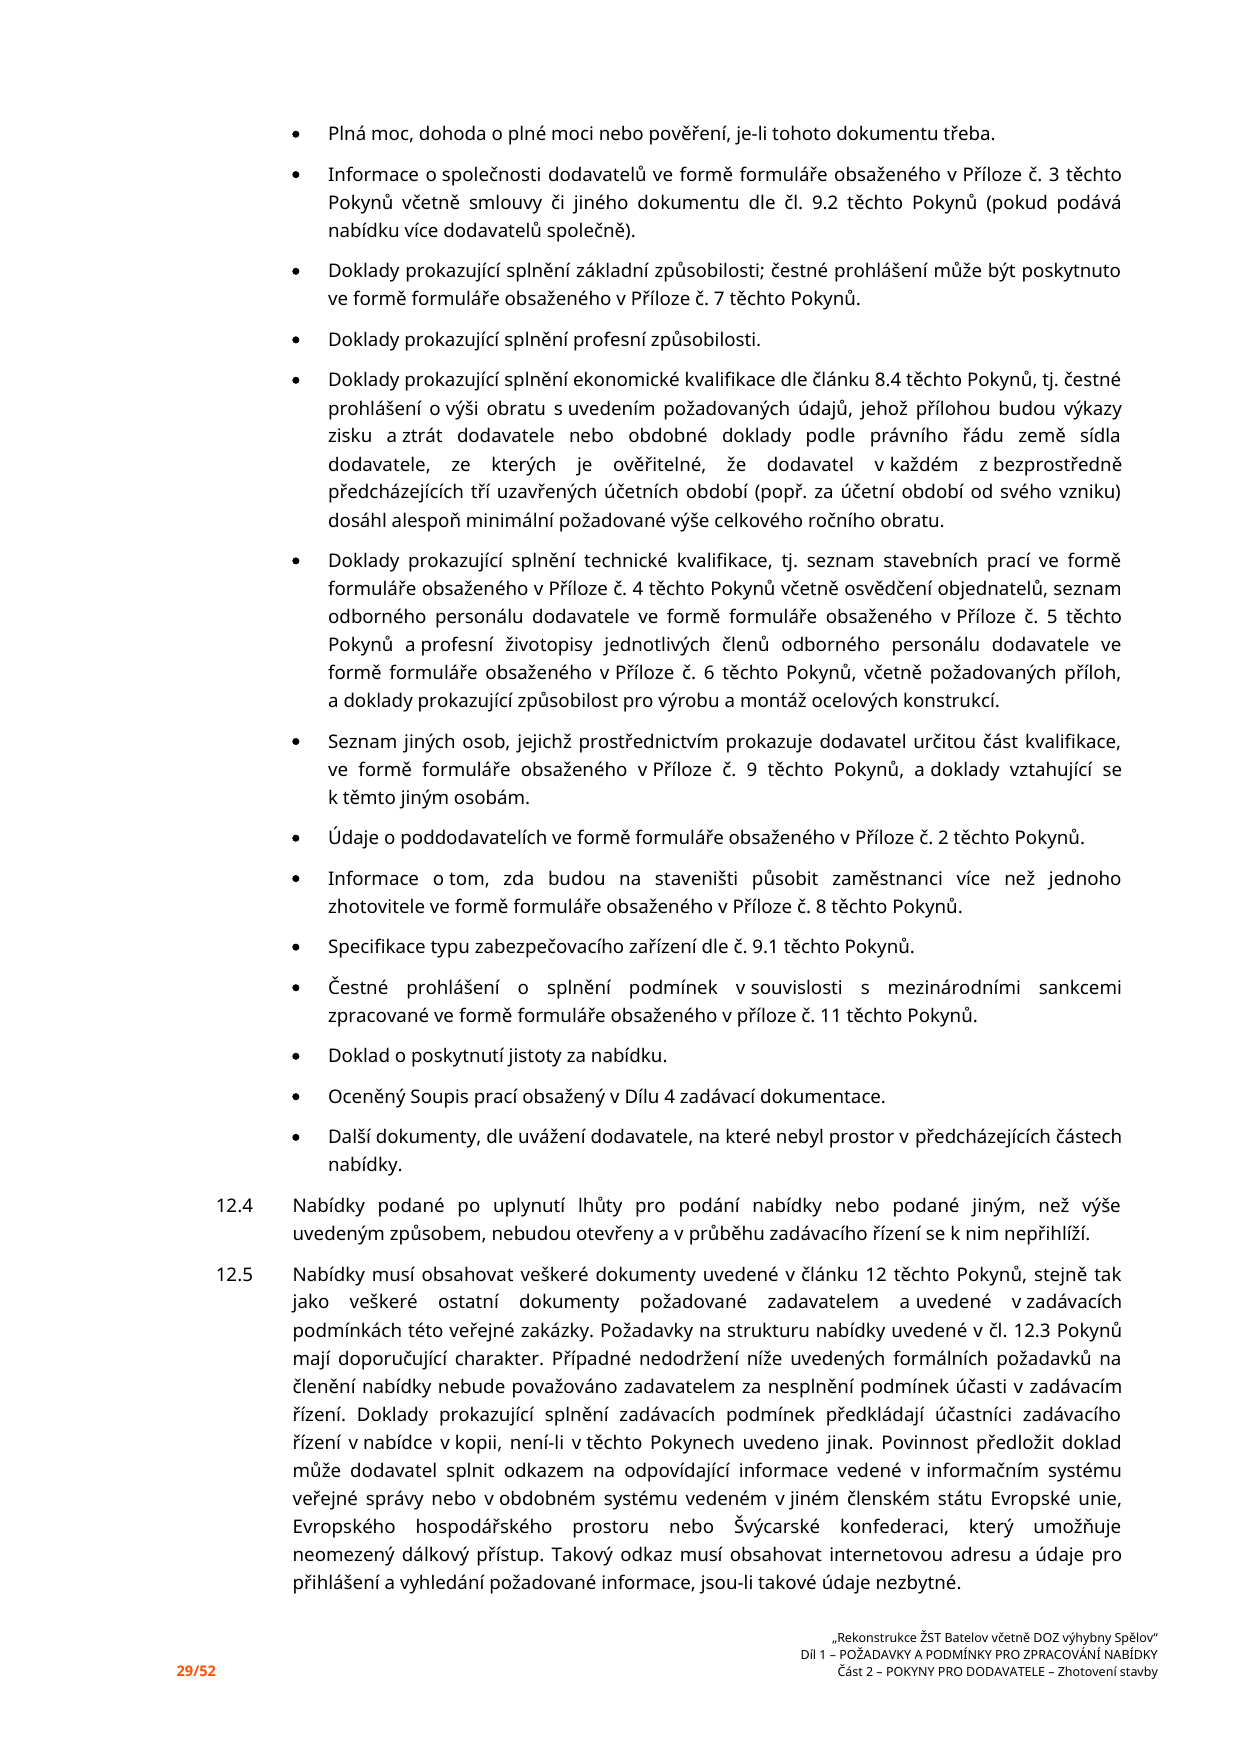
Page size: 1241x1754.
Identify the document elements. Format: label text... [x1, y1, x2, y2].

text Informace o společnosti dodavatelů ve formě formuláře obsaženého v Příloze č. 3 těchto Pokynů včetně smlouvy či jiného dokumentu dle čl. 9.2 těchto Pokynů (pokud podává nabídku více dodavatelů společně). [292, 161, 1122, 243]
text Údaje o poddodavatelích ve formě formuláře obsaženého v Příloze č. 2 těchto Pokynů. [292, 824, 1122, 850]
text Doklady prokazující splnění základní způsobilosti; čestné prohlášení může být poskytnuto ve formě formuláře obsaženého v Příloze č. 7 těchto Pokynů. [292, 258, 1122, 311]
text Další dokumenty, dle uvážení dodavatele, na které nebyl prostor v předcházejících částech nabídky. [292, 1124, 1122, 1177]
text Specifikace typu zabezpečovacího zařízení dle č. 9.1 těchto Pokynů. [292, 934, 1122, 959]
text Doklad o poskytnutí jistoty za nabídku. [292, 1043, 1122, 1068]
text Doklady prokazující splnění technické kvalifikace, tj. seznam stavebních prací ve formě formuláře obsaženého v Příloze č. 4 těchto Pokynů včetně osvědčení objednatelů, seznam odborného personálu dodavatele ve formě formuláře obsaženého v Příloze č. 5 těchto Pokynů a profesní životopisy jednotlivých členů odborného personálu dodavatele ve formě formuláře obsaženého v Příloze č. 6 těchto Pokynů, včetně požadovaných příloh, a doklady prokazující způsobilost pro výrobu a montáž ocelových konstrukcí. [292, 547, 1122, 713]
text Doklady prokazující splnění ekonomické kvalifikace dle článku 8.4 těchto Pokynů, tj. čestné prohlášení o výši obratu s uvedením požadovaných údajů, jehož přílohou budou výkazy zisku a ztrát dodavatele nebo obdobné doklady podle právního řádu země sídla dodavatele, ze kterých je ověřitelné, že dodavatel v každém z bezprostředně předcházejících tří uzavřených účetních období (popř. za účetní období od svého vzniku) dosáhl alespoň minimální požadované výše celkového ročního obratu. [292, 367, 1122, 532]
text Nabídky musí obsahovat veškeré dokumenty uvedené v článku 12 těchto Pokynů, stejně tak jako veškeré ostatní dokumenty požadované zadavatelem a uvedené v zadávacích podmínkách této veřejné zakázky. Požadavky na strukturu nabídky uvedené v čl. 12.3 Pokynů mají doporučující charakter. Případné nedodržení níže uvedených formálních požadavků na členění nabídky nebude považováno zadavatelem za nesplnění podmínek účasti v zadávacím řízení. Doklady prokazující splnění zadávacích podmínek předkládají účastníci zadávacího řízení v nabídce v kopii, není-li v těchto Pokynech uvedeno jinak. Povinnost předložit doklad může dodavatel splnit odkazem na odpovídající informace vedené v informačním systému veřejné správy nebo v obdobném systému vedeném v jiném členském státu Evropské unie, Evropského hospodářského prostoru nebo Švýcarské konfederaci, který umožňuje neomezený dálkový přístup. Takový odkaz musí obsahovat internetovou adresu a údaje pro přihlášení a vyhledání požadované informace, jsou-li takové údaje nezbytné. [216, 1261, 1122, 1594]
text Čestné prohlášení o splnění podmínek v souvislosti s mezinárodními sankcemi zpracované ve formě formuláře obsaženého v příloze č. 11 těchto Pokynů. [292, 974, 1122, 1028]
text Nabídky podané po uplynutí lhůty pro podání nabídky nebo podané jiným, než výše uvedeným způsobem, nebudou otevřeny a v průběhu zadávacího řízení se k nim nepřihlíží. [216, 1192, 1122, 1246]
text Doklady prokazující splnění profesní způsobilosti. [292, 326, 1122, 352]
text Informace o tom, zda budou na staveništi působit zaměstnanci více než jednoho zhotovitele ve formě formuláře obsaženého v Příloze č. 8 těchto Pokynů. [292, 865, 1122, 919]
text Oceněný Soupis prací obsažený v Dílu 4 zadávací dokumentace. [292, 1083, 1122, 1109]
text Plná moc, dohoda o plné moci nebo pověření, je-li tohoto dokumentu třeba. [292, 121, 1122, 146]
text Seznam jiných osob, jejichž prostřednictvím prokazuje dodavatel určitou část kvalifikace, ve formě formuláře obsaženého v Příloze č. 9 těchto Pokynů, a doklady vztahující se k těmto jiným osobám. [292, 728, 1122, 809]
